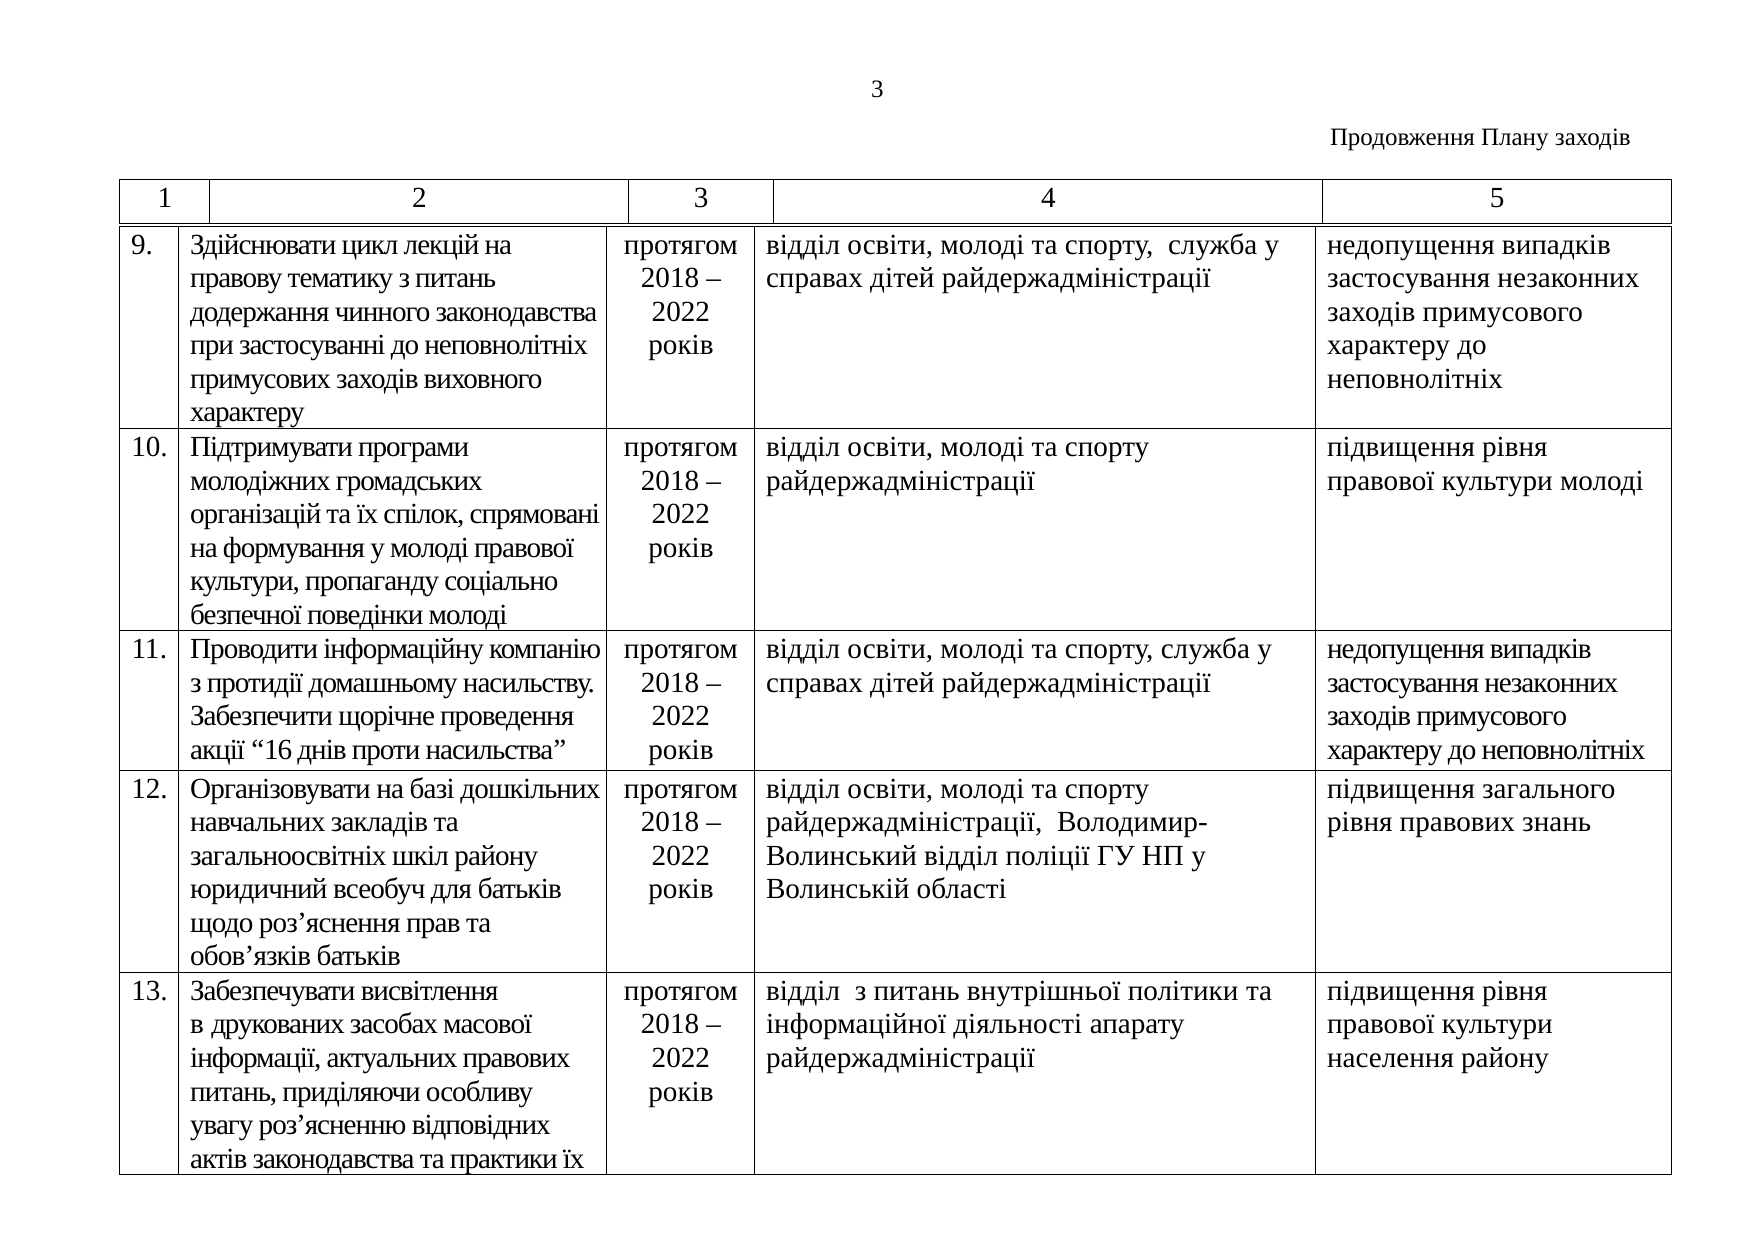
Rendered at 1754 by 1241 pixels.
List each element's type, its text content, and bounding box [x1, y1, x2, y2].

table_cell недопущення випадків застосування незаконних заходів примусового характеру до неповнолітніх [1316, 631, 1671, 770]
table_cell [1316, 973, 1671, 1174]
table_cell 11. [120, 631, 178, 770]
table_cell 9. [120, 227, 178, 428]
table_cell Підтримувати програми молодіжних громадських організацій та їх спілок, спрямовані на формування у молоді правової культури, пропаганду соціально безпечної поведінки молоді [179, 429, 606, 630]
table_cell протягом 2018 – 2022 років [607, 631, 754, 770]
table_cell протягом 2018 – 2022 років [607, 429, 754, 630]
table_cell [607, 227, 754, 428]
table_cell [755, 973, 1315, 1174]
table_cell Проводити інформаційну компанію з протидії домашньому насильству. Забезпечити щорічне проведення акції “16 днів проти насильства” [179, 631, 606, 770]
table_cell 12. [120, 771, 178, 972]
table_cell Здійснювати цикл лекцій на правову тематику з питань додержання чинного законодавства при застосуванні до неповнолітніх примусових заходів виховного характеру [179, 227, 606, 428]
table_cell відділ освіти, молоді та спорту райдержадміністрації [755, 429, 1315, 630]
table_cell відділ освіти, молоді та спорту, служба у справах дітей райдержадміністрації [755, 631, 1315, 770]
table_cell відділ освіти, молоді та спорту, служба у справах дітей райдержадміністрації [755, 227, 1315, 428]
table_cell підвищення рівня правової культури молоді [1316, 429, 1671, 630]
table_cell підвищення загального рівня правових знань [1316, 771, 1671, 972]
table_cell відділ освіти, молоді та спорту райдержадміністрації, Володимир-Волинський відділ поліції ГУ НП у Волинській області [755, 771, 1315, 972]
table_cell 10. [120, 429, 178, 630]
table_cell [179, 973, 606, 1174]
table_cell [607, 973, 754, 1174]
table_cell 13. [120, 973, 178, 1174]
table_cell Організовувати на базі дошкільних навчальних закладів та загальноосвітніх шкіл району юридичний всеобуч для батьків щодо роз’яснення прав та обов’язків батьків [179, 771, 606, 972]
table_cell недопущення випадків застосування незаконних заходів примусового характеру до неповнолітніх [1316, 227, 1671, 428]
table_cell протягом 2018 – 2022 років [607, 771, 754, 972]
